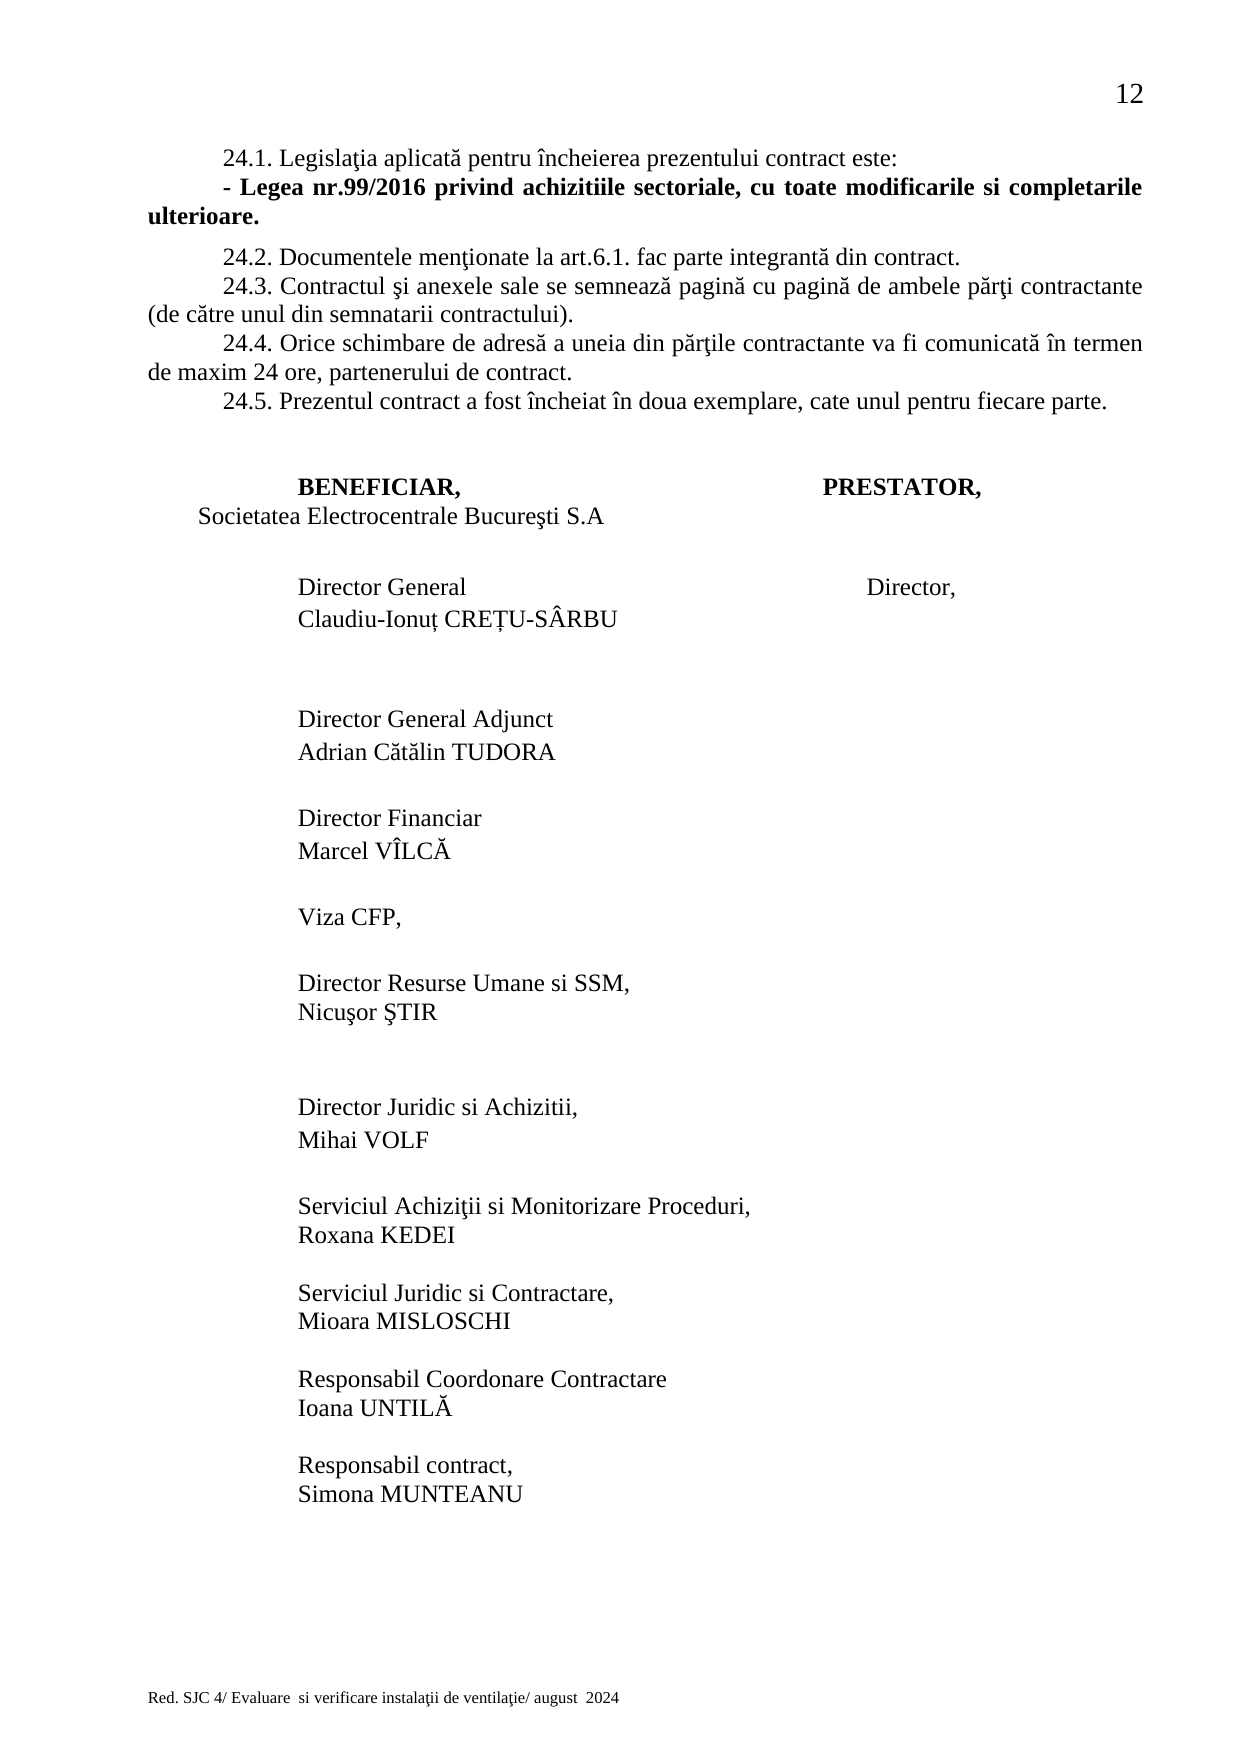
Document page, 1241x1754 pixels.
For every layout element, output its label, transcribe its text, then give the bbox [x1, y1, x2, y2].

text Director Financiar [148, 803, 1144, 832]
text Nicuşor ŞTIR [148, 997, 1144, 1026]
text 24.1. Legislaţia aplicată pentru încheierea prezentului contract este: [148, 143, 1144, 172]
text Director General Director, [148, 572, 1144, 600]
text Marcel VÎLCĂ [148, 836, 1144, 865]
text Director General Adjunct [148, 704, 1144, 733]
text Serviciul Juridic si Contractare, [148, 1278, 1144, 1306]
text Mioara MISLOSCHI [148, 1306, 1144, 1335]
text Simona MUNTEANU [148, 1479, 1144, 1508]
text Ioana UNTILĂ [148, 1393, 1144, 1421]
text 24.4. Orice schimbare de adresă a uneia din părţile contractante va fi comunicată în termen de maxim 24 ore, partenerului de contract. [148, 328, 1144, 386]
text Director Juridic si Achizitii, [148, 1092, 1144, 1121]
text Roxana KEDEI [148, 1220, 1144, 1249]
text 24.3. Contractul şi anexele sale se semnează pagină cu pagină de ambele părţi contractante (de către unul din semnatarii contractului). [148, 271, 1144, 328]
text - Legea nr.99/2016 privind achizitiile sectoriale, cu toate modificarile si completarile ulterioare. [148, 172, 1144, 229]
text Adrian Cătălin TUDORA [148, 737, 1144, 766]
text 24.5. Prezentul contract a fost încheiat în doua exemplare, cate unul pentru fiecare parte. [148, 386, 1144, 414]
text Director Resurse Umane si SSM, [148, 968, 1144, 997]
text Responsabil contract, [148, 1450, 1144, 1479]
text Viza CFP, [148, 902, 1144, 931]
text Responsabil Coordonare Contractare [148, 1364, 1144, 1393]
text BENEFICIAR, PRESTATOR, [220, 472, 1144, 501]
text 24.2. Documentele menţionate la art.6.1. fac parte integrantă din contract. [148, 242, 1144, 271]
text Mihai VOLF [148, 1125, 1144, 1154]
text Claudiu-Ionuț CREȚU-SÂRBU [148, 604, 1144, 633]
text Societatea Electrocentrale Bucureşti S.A [148, 501, 1144, 529]
text Serviciul Achiziţii si Monitorizare Proceduri, [148, 1191, 1144, 1220]
